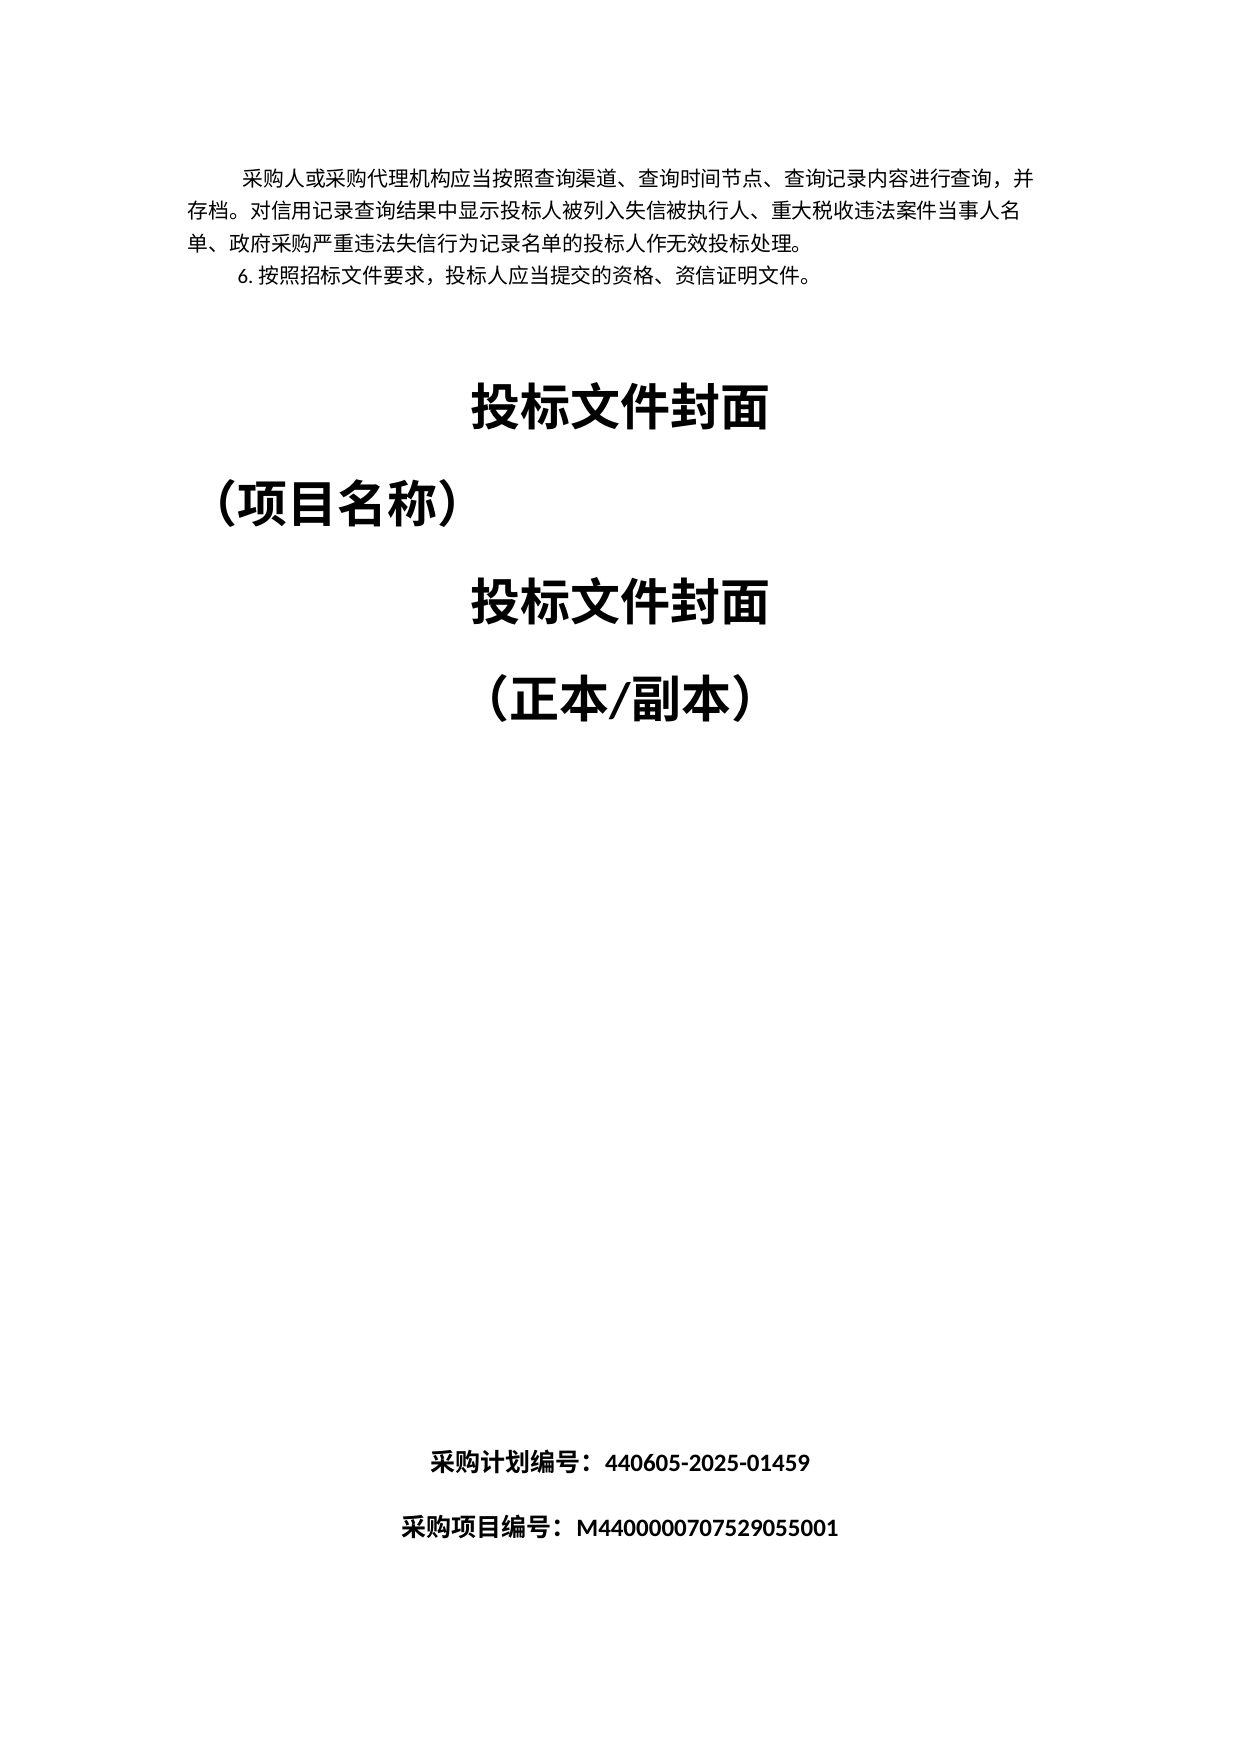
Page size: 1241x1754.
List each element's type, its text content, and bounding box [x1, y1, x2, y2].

text （正本/副本） [187, 649, 1053, 1429]
text 采购项目编号：M4400000707529055001 [187, 1494, 1053, 1559]
text 采购计划编号：440605-2025-01459 [187, 1429, 1053, 1494]
text （项目名称） [187, 454, 1053, 552]
text 6. 按照招标文件要求，投标人应当提交的资格、资信证明文件。 [187, 259, 1053, 292]
text 投标文件封面 [187, 357, 1053, 454]
text 投标文件封面 [187, 552, 1053, 649]
text 采购人或采购代理机构应当按照查询渠道、查询时间节点、查询记录内容进行查询，并存档。对信用记录查询结果中显示投标人被列入失信被执行人、重大税收违法案件当事人名单、政府采购严重违法失信行为记录名单的投标人作无效投标处理。 [187, 162, 1053, 259]
